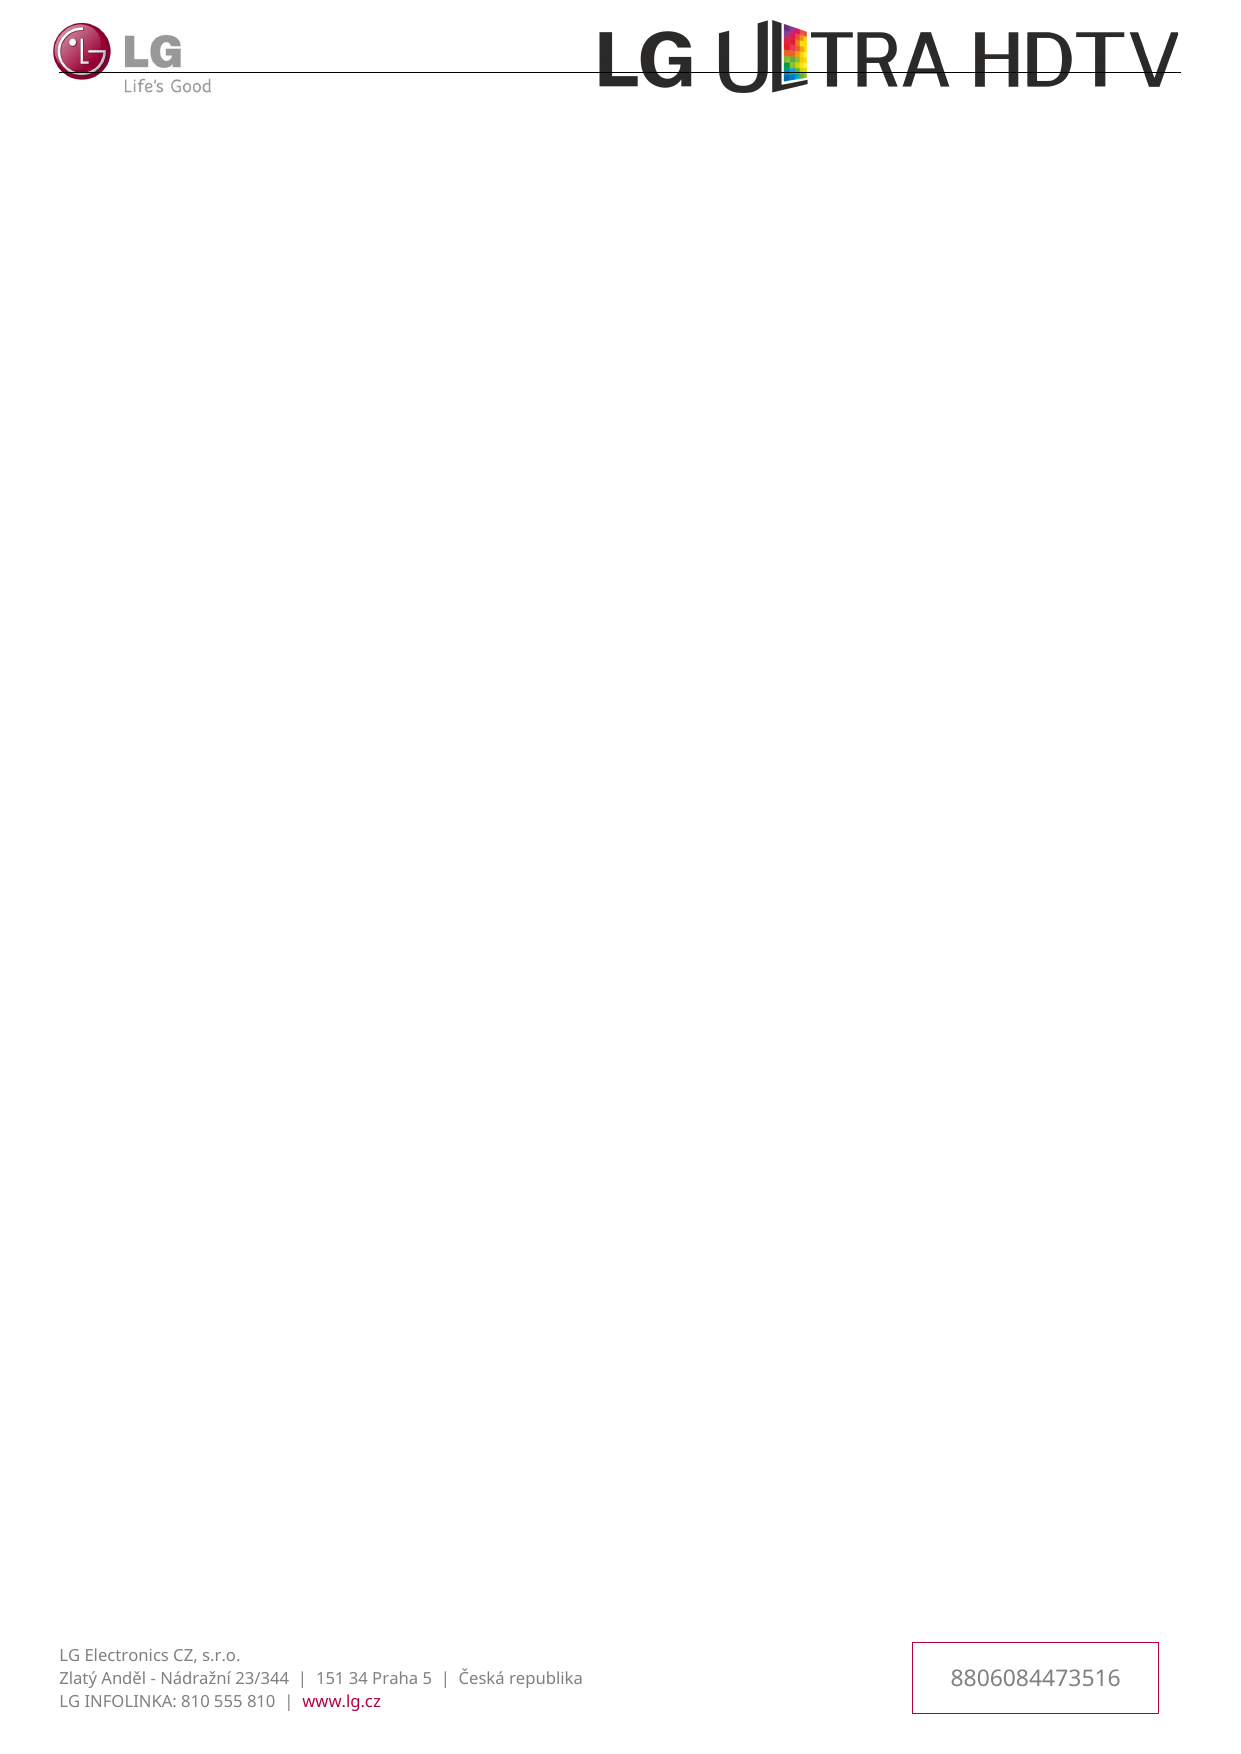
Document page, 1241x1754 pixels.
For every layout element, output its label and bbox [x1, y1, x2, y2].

picture [599, 20, 1179, 72]
picture [34, 4, 230, 111]
picture [599, 73, 1179, 93]
